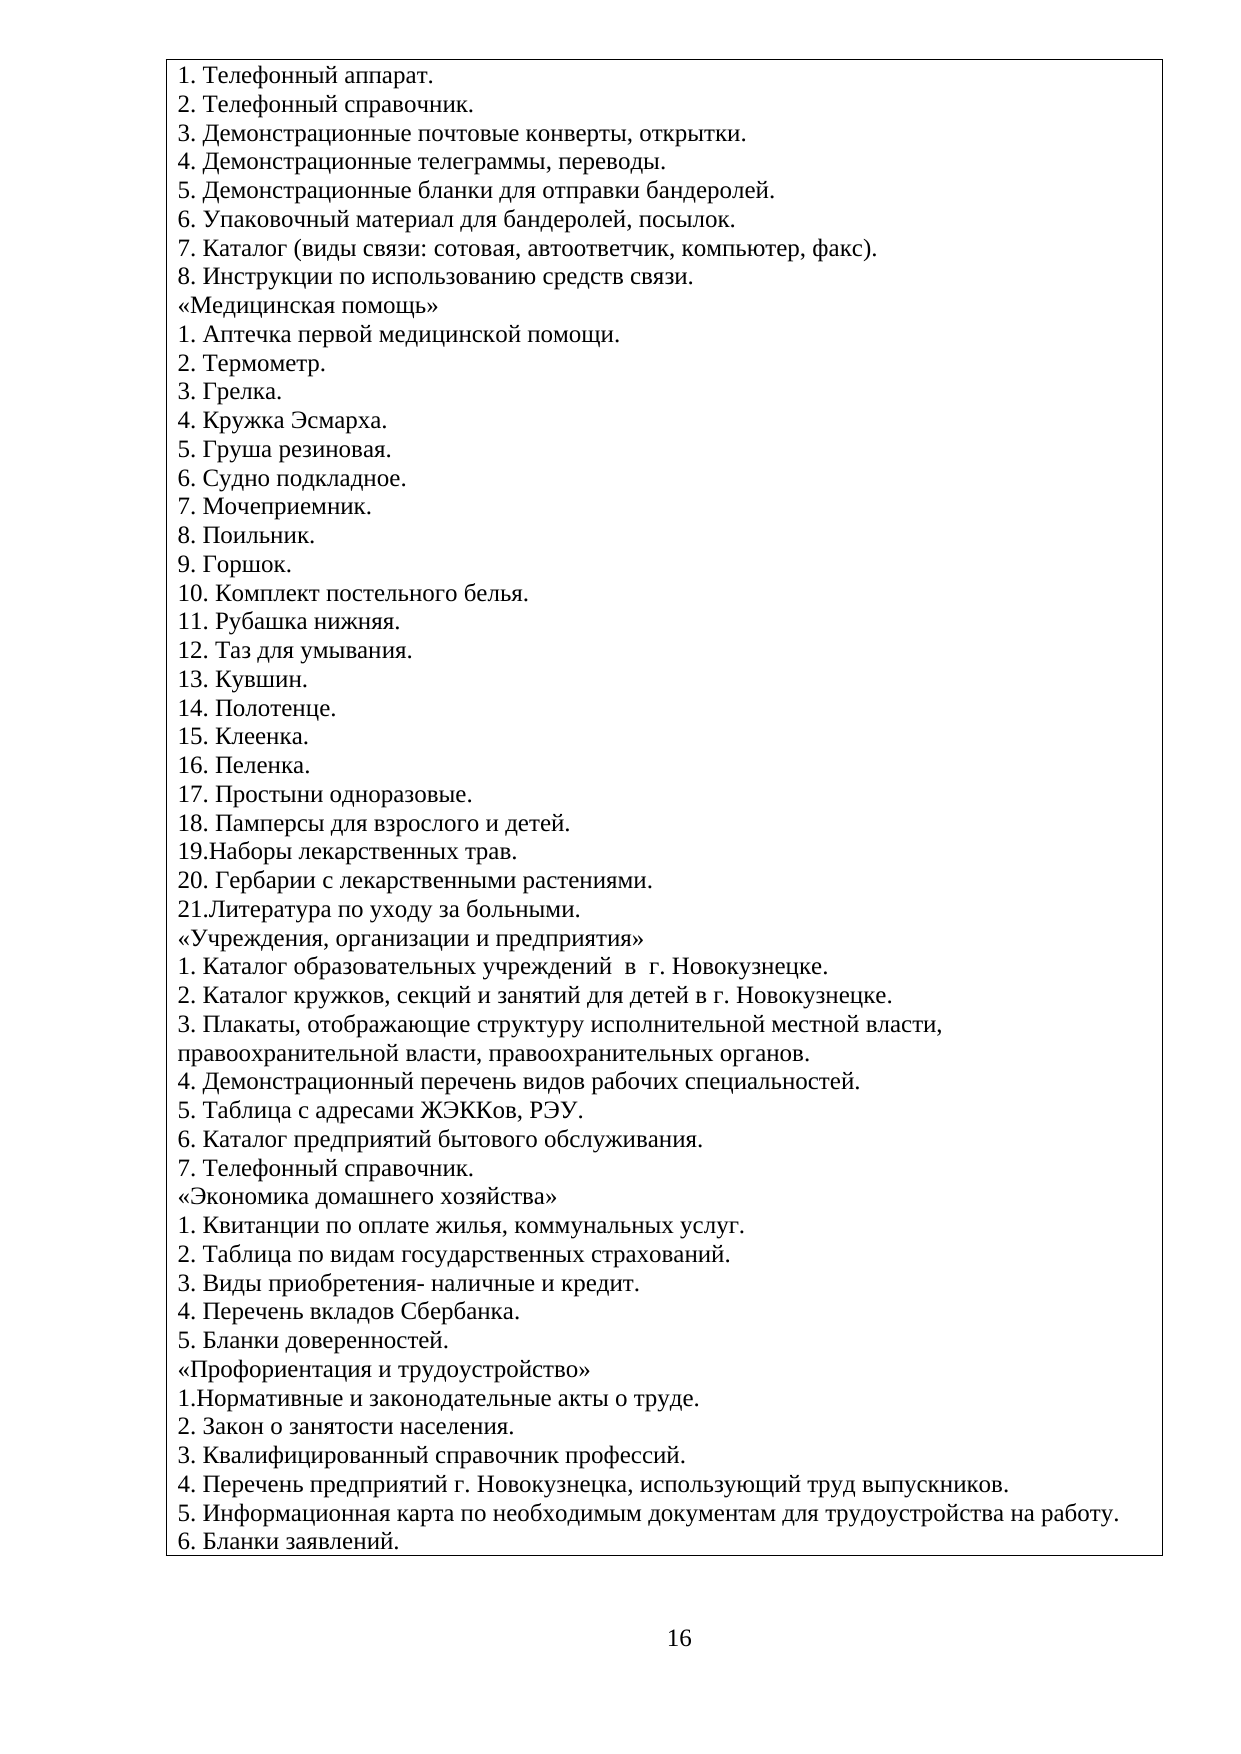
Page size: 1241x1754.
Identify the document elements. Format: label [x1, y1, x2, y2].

table_cell [167, 60, 1162, 1555]
